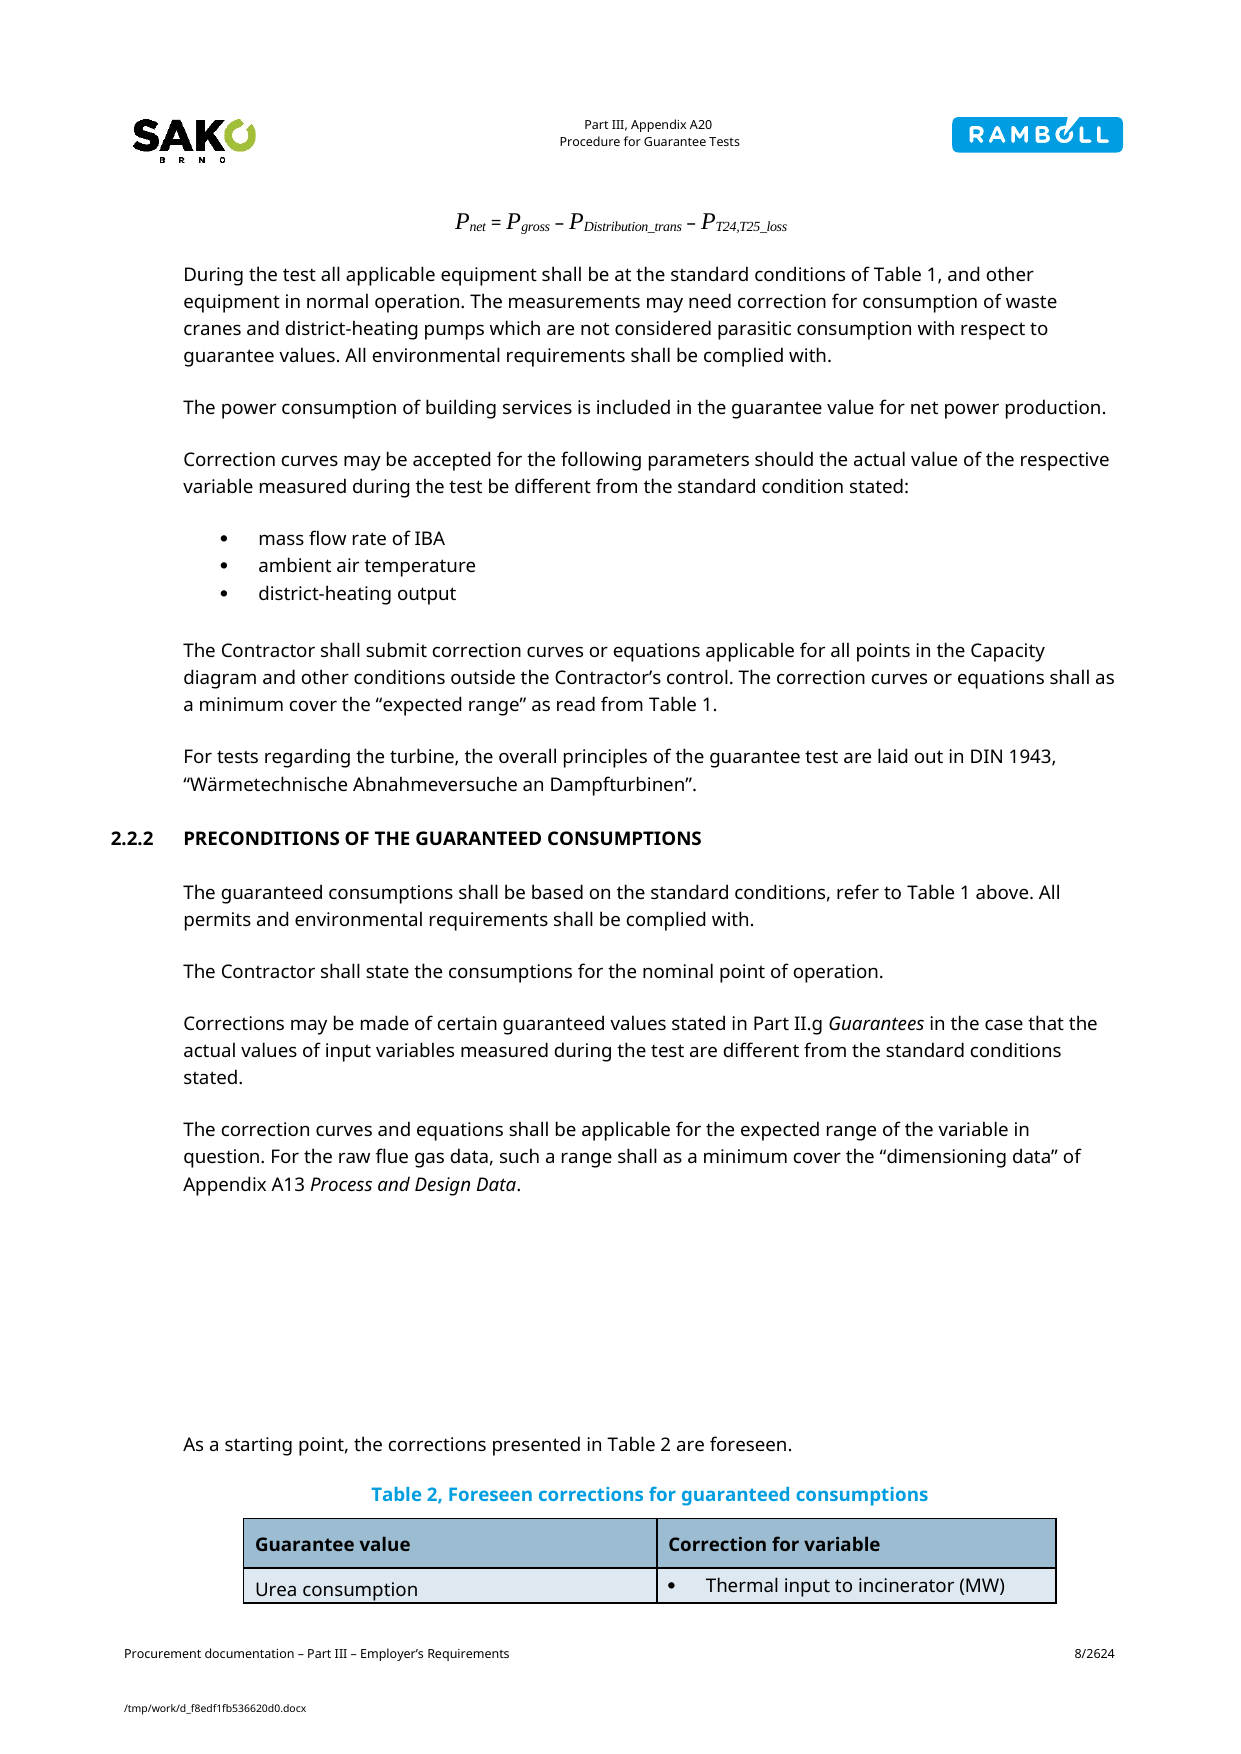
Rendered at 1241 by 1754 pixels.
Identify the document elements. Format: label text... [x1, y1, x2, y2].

text The correction curves and equations shall be applicable for the expected range of the variable in question. For the raw flue gas data, such a range shall as a minimum cover the “dimensioning data” of Appendix A13 Process and Design Data. [183, 1115, 1116, 1196]
subtitle Preconditions of the guaranteed consumptions [153, 823, 1116, 851]
table_header Guarantee value [244, 1519, 656, 1567]
text During the test all applicable equipment shall be at the standard conditions of Table 1, and other equipment in normal operation. The measurements may need correction for consumption of waste cranes and district-heating pumps which are not considered parasitic consumption with respect to guarantee values. All environmental requirements shall be complied with. [183, 259, 1116, 368]
list district-heating output [221, 578, 1116, 605]
text Correction curves may be accepted for the following parameters should the actual value of the respective variable measured during the test be different from the standard condition stated: [183, 445, 1116, 499]
picture [132, 119, 256, 163]
text As a starting point, the corrections presented in Table 2 are foreseen. [183, 1430, 1116, 1457]
text Corrections may be made of certain guaranteed values stated in Part II.g Guarantees in the case that the actual values of input variables measured during the test are different from the standard conditions stated. [183, 1009, 1116, 1090]
text Table 2, Foreseen corrections for guaranteed consumptions [183, 1482, 1116, 1507]
table_header Correction for variable [658, 1519, 1055, 1567]
text Pnet = Pgross – PDistribution_trans – PT24,T25_loss [393, 207, 1116, 234]
table_cell Thermal input to incinerator (MW) [658, 1569, 1055, 1602]
list mass flow rate of IBA [221, 524, 1116, 551]
list ambient air temperature [221, 551, 1116, 578]
text The Contractor shall state the consumptions for the nominal point of operation. [183, 957, 1116, 984]
text The guaranteed consumptions shall be based on the standard conditions, refer to Table 1 above. All permits and environmental requirements shall be complied with. [183, 878, 1116, 932]
text The Contractor shall submit correction curves or equations applicable for all points in the Capacity diagram and other conditions outside the Contractor’s control. The correction curves or equations shall as a minimum cover the “expected range” as read from Table 1. [183, 636, 1116, 717]
table_cell Urea consumption [244, 1569, 656, 1602]
text For tests regarding the turbine, the overall principles of the guarantee test are laid out in DIN 1943, “Wärmetechnische Abnahmeversuche an Dampfturbinen”. [183, 742, 1116, 796]
text The power consumption of building services is included in the guarantee value for net power production. [183, 393, 1116, 420]
